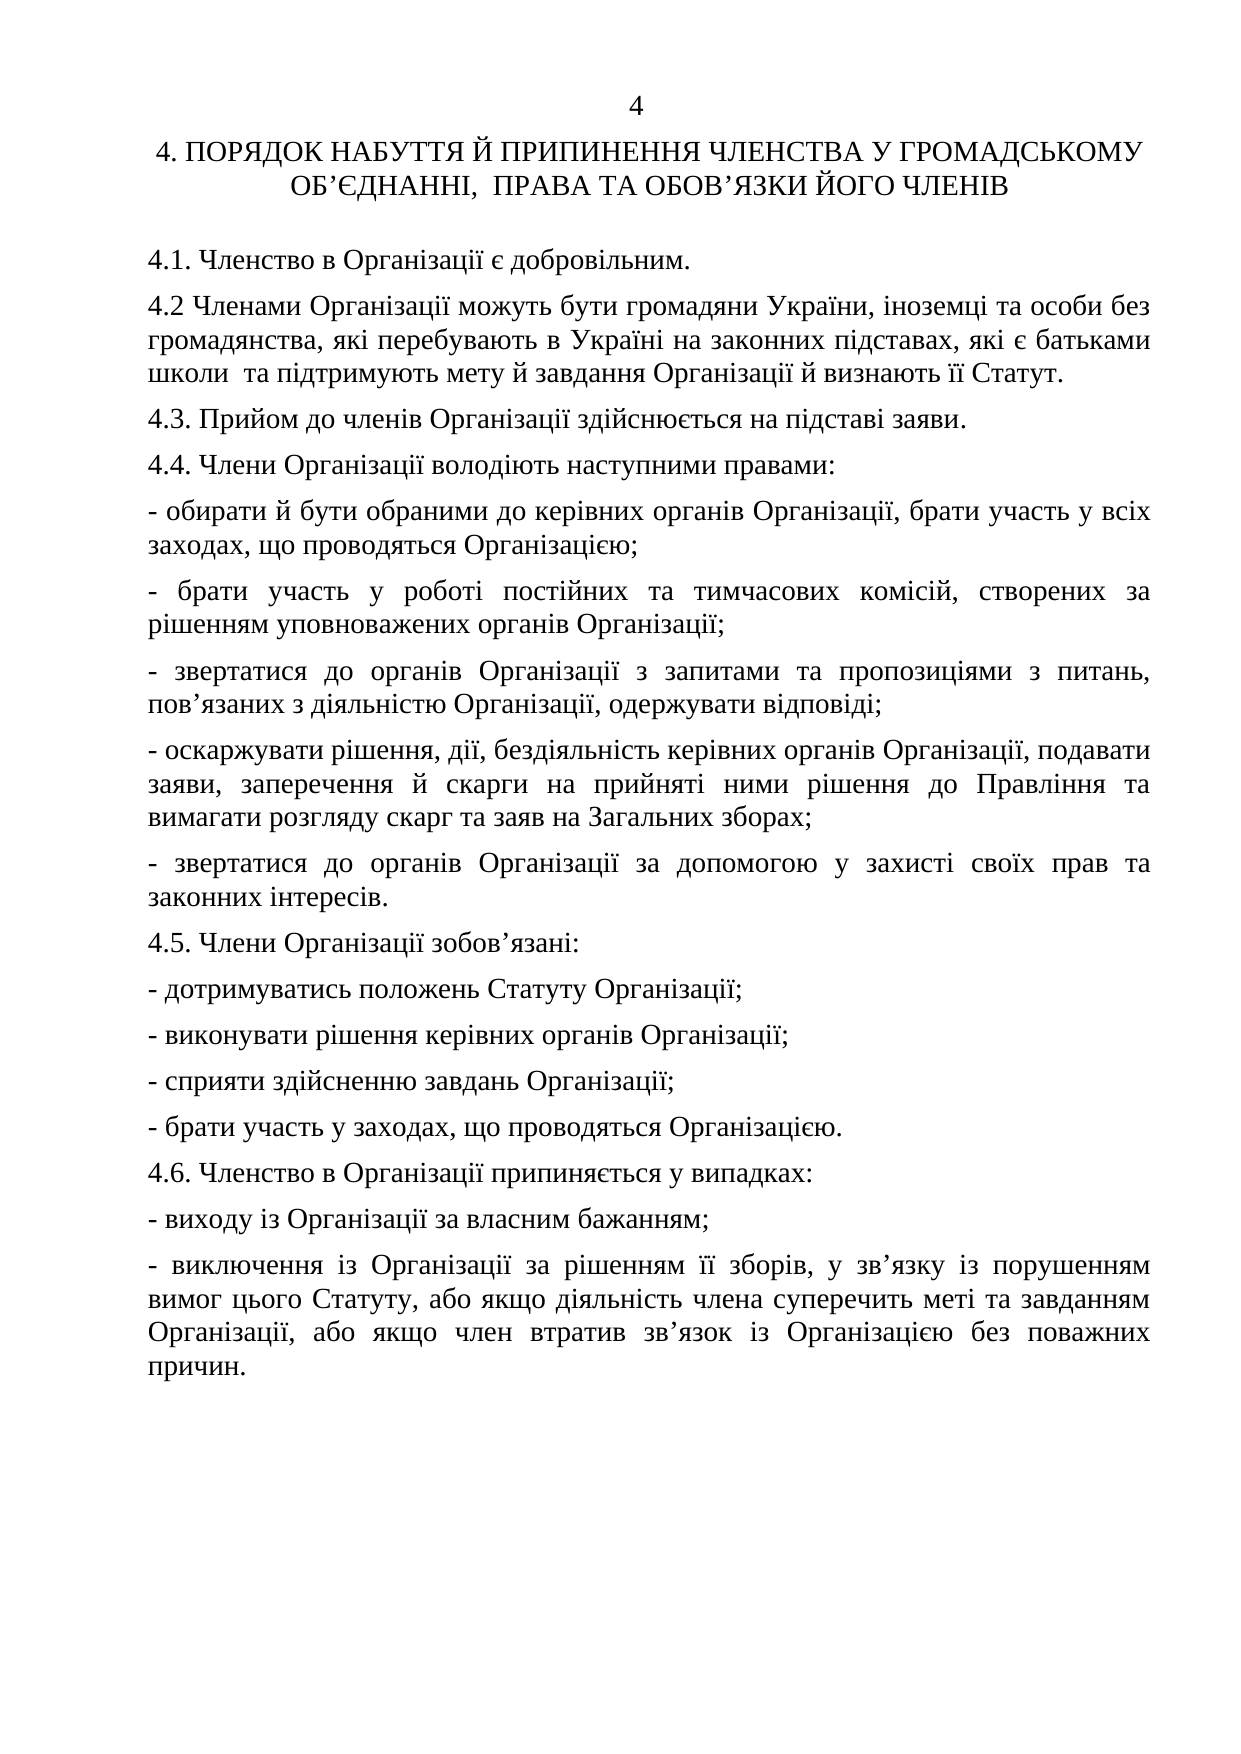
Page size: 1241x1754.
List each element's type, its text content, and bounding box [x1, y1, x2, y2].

text 4.5. Члени Організації зобов’язані: [148, 925, 1152, 958]
text 4.2 Членами Організації можуть бути громадяни України, іноземці та особи без громадянства, які перебувають в Україні на законних підставах, які є батьками школи та підтримують мету й завдання Організації й визнають її Статут. [148, 288, 1152, 389]
text 4.4. Члени Організації володіють наступними правами: [148, 447, 1152, 481]
text 4.6. Членство в Організації припиняється у випадках: [148, 1155, 1152, 1189]
text - звертатися до органів Організації з запитами та пропозиціями з питань, пов’язаних з діяльністю Організації, одержувати відповіді; [148, 653, 1152, 720]
text - брати участь у заходах, що проводяться Організацією. [148, 1109, 1152, 1143]
text - виключення із Організації за рішенням її зборів, у зв’язку із порушенням вимог цього Статуту, або якщо діяльність члена суперечить меті та завданням Організації, або якщо член втратив зв’язок із Організацією без поважних причин. [148, 1247, 1152, 1381]
text - дотримуватись положень Статуту Організації; [148, 971, 1152, 1004]
text - виконувати рішення керівних органів Організації; [148, 1017, 1152, 1051]
text - оскаржувати рішення, дії, бездіяльність керівних органів Організації, подавати заяви, заперечення й скарги на прийняті ними рішення до Правління та вимагати розгляду скарг та заяв на Загальних зборах; [148, 732, 1152, 833]
text 4.3. Прийом до членів Організації здійснюється на підставі заяви. [148, 401, 1152, 435]
text - брати участь у роботі постійних та тимчасових комісій, створених за рішенням уповноважених органів Організації; [148, 573, 1152, 640]
text - сприяти здійсненню завдань Організації; [148, 1063, 1152, 1097]
text - обирати й бути обраними до керівних органів Організації, брати участь у всіх заходах, що проводяться Організацією; [148, 493, 1152, 561]
text 4. ПОРЯДОК НАБУТТЯ Й ПРИПИНЕННЯ ЧЛЕНСТВА У ГРОМАДСЬКОМУ ОБ’ЄДНАННІ, ПРАВА ТА ОБОВ’ЯЗКИ ЙОГО ЧЛЕНІВ [148, 134, 1152, 230]
text 4 [148, 88, 1152, 122]
text 4.1. Членство в Організації є добровільним. [148, 242, 1152, 276]
text - виходу із Організації за власним бажанням; [148, 1201, 1152, 1235]
text - звертатися до органів Організації за допомогою у захисті своїх прав та законних інтересів. [148, 845, 1152, 912]
